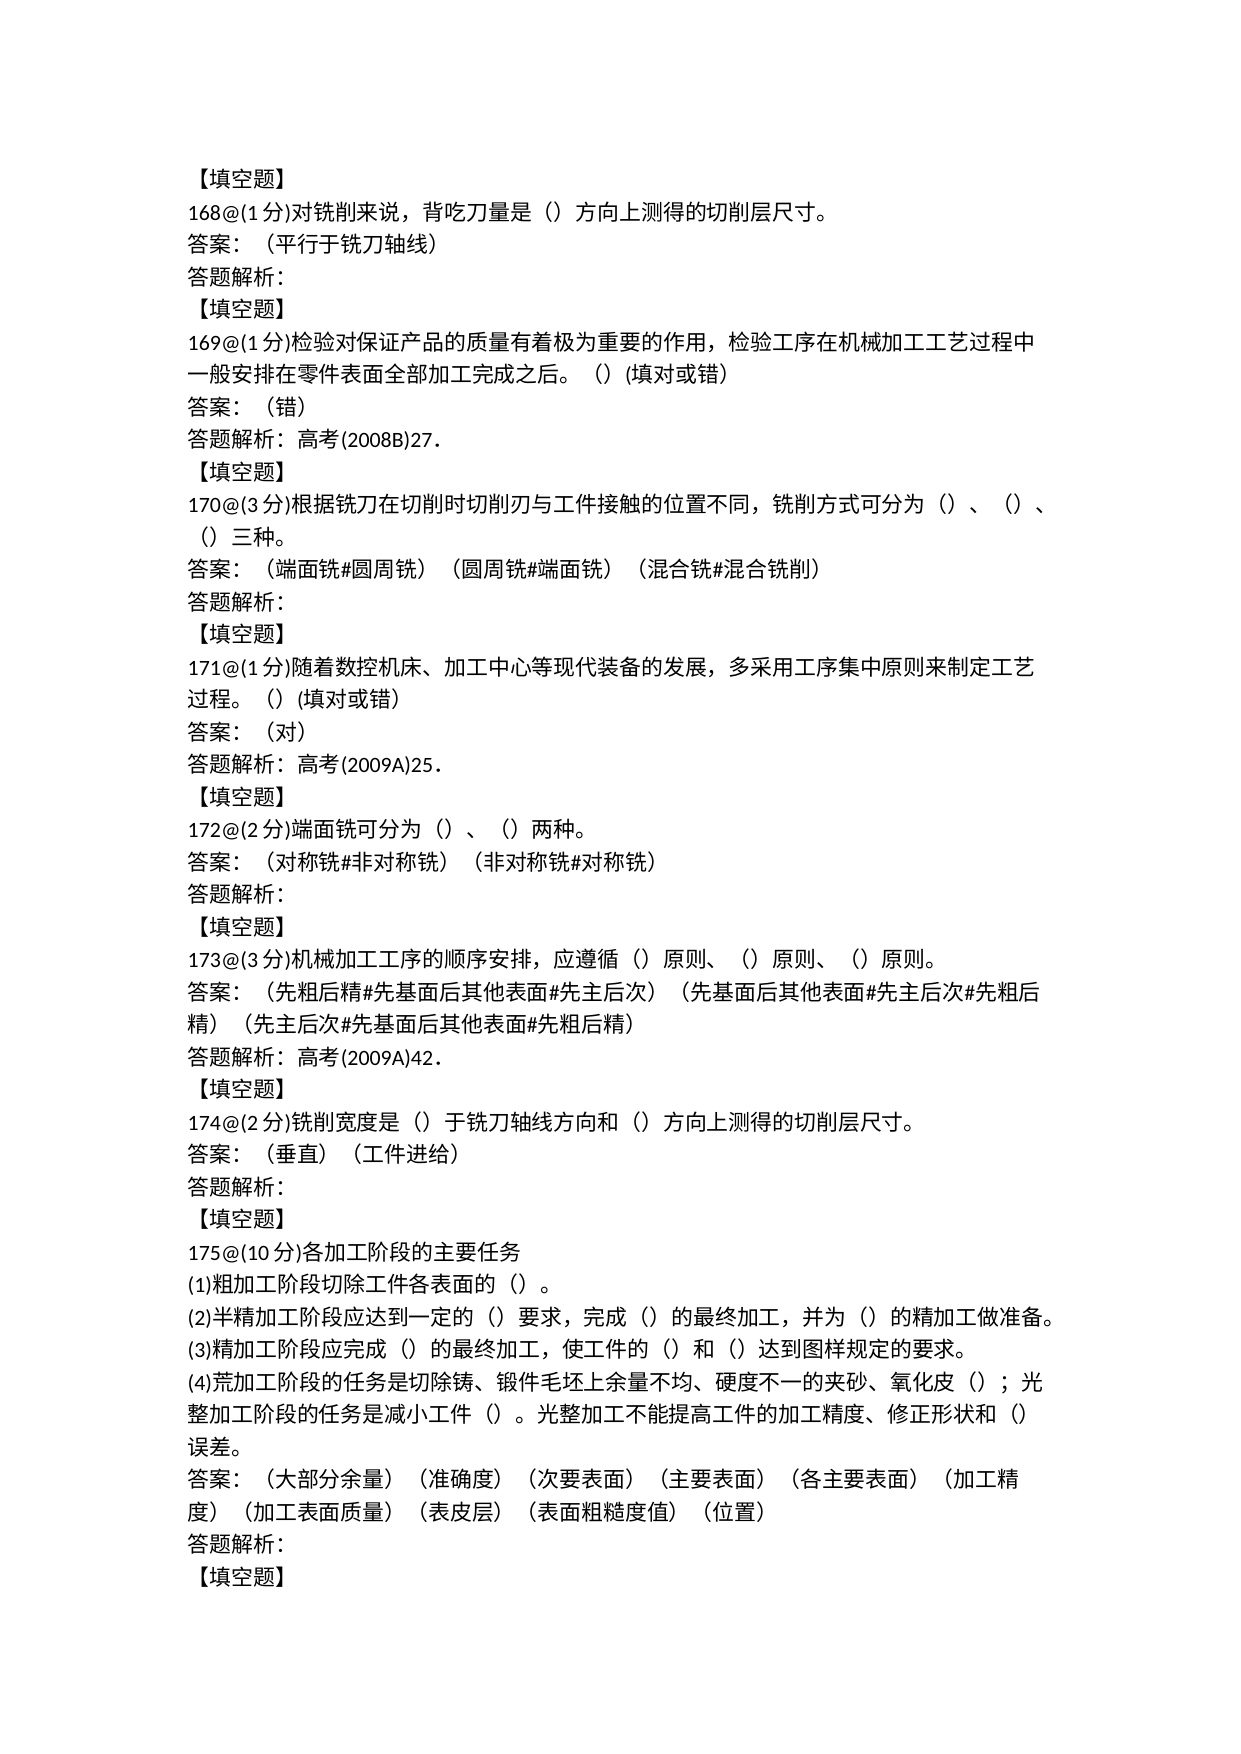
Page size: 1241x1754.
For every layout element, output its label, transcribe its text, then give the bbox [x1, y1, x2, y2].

text 174@(2分)铣削宽度是（）于铣刀轴线方向和（）方向上测得的切削层尺寸。 [187, 1104, 1053, 1137]
text 【填空题】 [187, 1072, 1053, 1104]
text 170@(3分)根据铣刀在切削时切削刃与工件接触的位置不同，铣削方式可分为（）、（）、（）三种。 [187, 487, 1053, 552]
text 答案：（平行于铣刀轴线） 答题解析： [187, 227, 1053, 292]
text 172@(2分)端面铣可分为（）、（）两种。 [187, 812, 1053, 844]
text 【填空题】 [187, 454, 1053, 487]
text 168@(1分)对铣削来说，背吃刀量是（）方向上测得的切削层尺寸。 [187, 194, 1053, 227]
text (2)半精加工阶段应达到一定的（）要求，完成（）的最终加工，并为（）的精加工做准备。 [187, 1299, 1053, 1332]
text 【填空题】 [187, 162, 1053, 194]
text 答案：（端面铣#圆周铣）（圆周铣#端面铣）（混合铣#混合铣削） 答题解析： [187, 552, 1053, 617]
text 答案：（大部分余量）（准确度）（次要表面）（主要表面）（各主要表面）（加工精度）（加工表面质量）（表皮层）（表面粗糙度值）（位置） 答题解析： [187, 1462, 1053, 1559]
text 答案：（对称铣#非对称铣）（非对称铣#对称铣） 答题解析： [187, 844, 1053, 909]
text 【填空题】 [187, 617, 1053, 649]
text 答案：（垂直）（工件进给） 答题解析： [187, 1137, 1053, 1202]
text 【填空题】 [187, 1202, 1053, 1234]
text 169@(1分)检验对保证产品的质量有着极为重要的作用，检验工序在机械加工工艺过程中一般安排在零件表面全部加工完成之后。（）(填对或错） 答案：（错） 答题解析：高考(2008B)27． [187, 324, 1053, 454]
text (1)粗加工阶段切除工件各表面的（）。 [187, 1267, 1053, 1299]
text 答案：（先粗后精#先基面后其他表面#先主后次）（先基面后其他表面#先主后次#先粗后精）（先主后次#先基面后其他表面#先粗后精） 答题解析：高考(2009A)42． [187, 974, 1053, 1072]
text 【填空题】 [187, 1559, 1053, 1592]
text 171@(1分)随着数控机床、加工中心等现代装备的发展，多采用工序集中原则来制定工艺过程。（）(填对或错） 答案：（对） 答题解析：高考(2009A)25． [187, 649, 1053, 779]
text (4)荒加工阶段的任务是切除铸、锻件毛坯上余量不均、硬度不一的夹砂、氧化皮（）；光整加工阶段的任务是减小工件（）。光整加工不能提高工件的加工精度、修正形状和（）误差。 [187, 1364, 1053, 1462]
text (3)精加工阶段应完成（）的最终加工，使工件的（）和（）达到图样规定的要求。 [187, 1332, 1053, 1364]
text 【填空题】 [187, 292, 1053, 324]
text 175@(10分)各加工阶段的主要任务 [187, 1234, 1053, 1267]
text 173@(3分)机械加工工序的顺序安排，应遵循（）原则、（）原则、（）原则。 [187, 942, 1053, 974]
text 【填空题】 [187, 909, 1053, 942]
text 【填空题】 [187, 779, 1053, 812]
